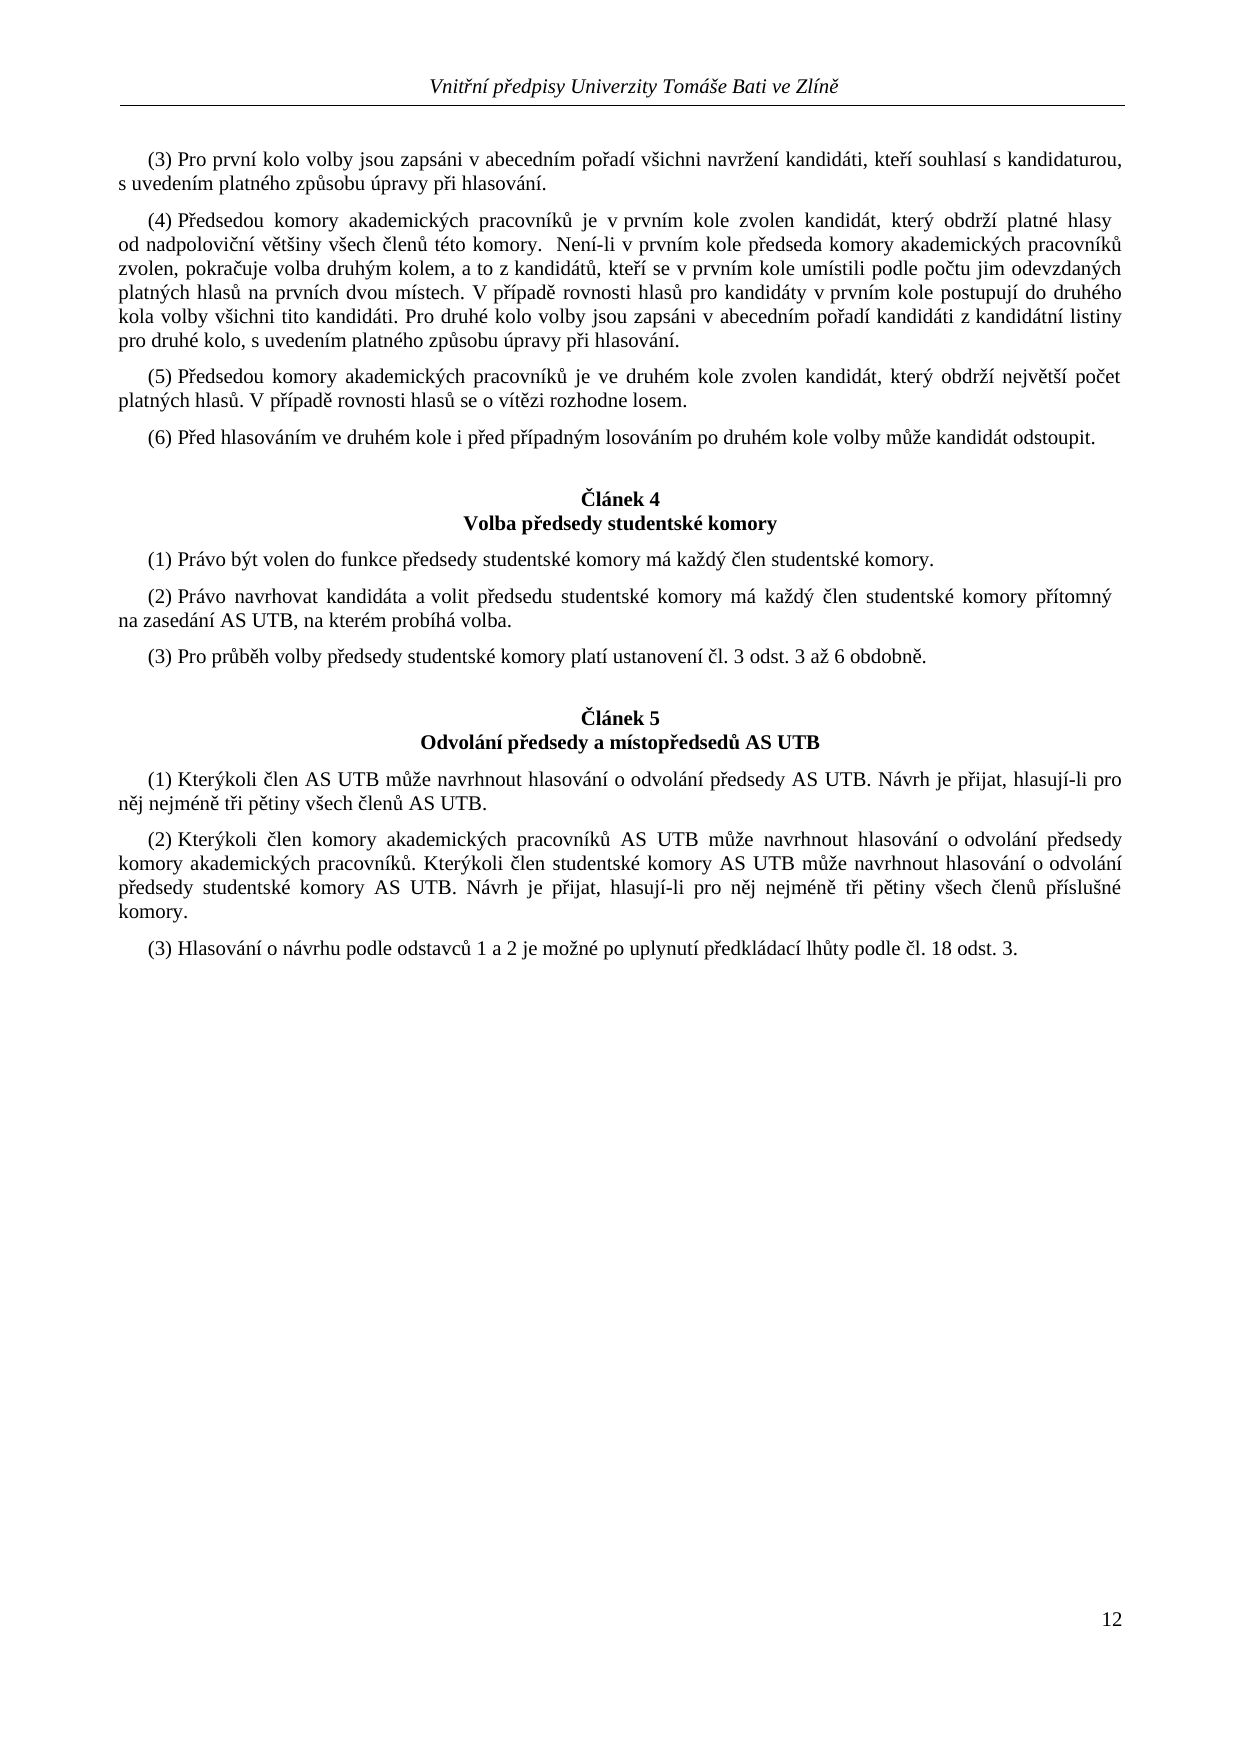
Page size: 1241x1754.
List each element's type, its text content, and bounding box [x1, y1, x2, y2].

list Právo být volen do funkce předsedy studentské komory má každý člen studentské komory. [118, 547, 1122, 571]
text Článek 5 [118, 706, 1122, 730]
list Před hlasováním ve druhém kole i před případným losováním po druhém kole volby může kandidát odstoupit. [118, 425, 1122, 449]
text Článek 4 [118, 487, 1122, 511]
text Odvolání předsedy a místopředsedů AS UTB [118, 730, 1122, 754]
list Kterýkoli člen AS UTB může navrhnout hlasování o odvolání předsedy AS UTB. Návrh je přijat, hlasují-li pro něj nejméně tři pětiny všech členů AS UTB. [118, 767, 1122, 815]
list Hlasování o návrhu podle odstavců 1 a 2 je možné po uplynutí předkládací lhůty podle čl. 18 odst. 3. [118, 936, 1122, 960]
list Pro průběh volby předsedy studentské komory platí ustanovení čl. 3 odst. 3 až 6 obdobně. [118, 644, 1122, 668]
list Právo navrhovat kandidáta a volit předsedu studentské komory má každý člen studentské komory přítomný na zasedání AS UTB, na kterém probíhá volba. [118, 584, 1122, 632]
list Kterýkoli člen komory akademických pracovníků AS UTB může navrhnout hlasování o odvolání předsedy komory akademických pracovníků. Kterýkoli člen studentské komory AS UTB může navrhnout hlasování o odvolání předsedy studentské komory AS UTB. Návrh je přijat, hlasují-li pro něj nejméně tři pětiny všech členů příslušné komory. [118, 827, 1122, 923]
list Předsedou komory akademických pracovníků je v prvním kole zvolen kandidát, který obdrží platné hlasy od nadpoloviční většiny všech členů této komory. Není-li v prvním kole předseda komory akademických pracovníků zvolen, pokračuje volba druhým kolem, a to z kandidátů, kteří se v prvním kole umístili podle počtu jim odevzdaných platných hlasů na prvních dvou místech. V případě rovnosti hlasů pro kandidáty v prvním kole postupují do druhého kola volby všichni tito kandidáti. Pro druhé kolo volby jsou zapsáni v abecedním pořadí kandidáti z kandidátní listiny pro druhé kolo, s uvedením platného způsobu úpravy při hlasování. [118, 207, 1122, 352]
list Pro první kolo volby jsou zapsáni v abecedním pořadí všichni navržení kandidáti, kteří souhlasí s kandidaturou, s uvedením platného způsobu úpravy při hlasování. [118, 147, 1122, 195]
text Volba předsedy studentské komory [118, 511, 1122, 535]
list Předsedou komory akademických pracovníků je ve druhém kole zvolen kandidát, který obdrží největší počet platných hlasů. V případě rovnosti hlasů se o vítězi rozhodne losem. [118, 364, 1122, 412]
